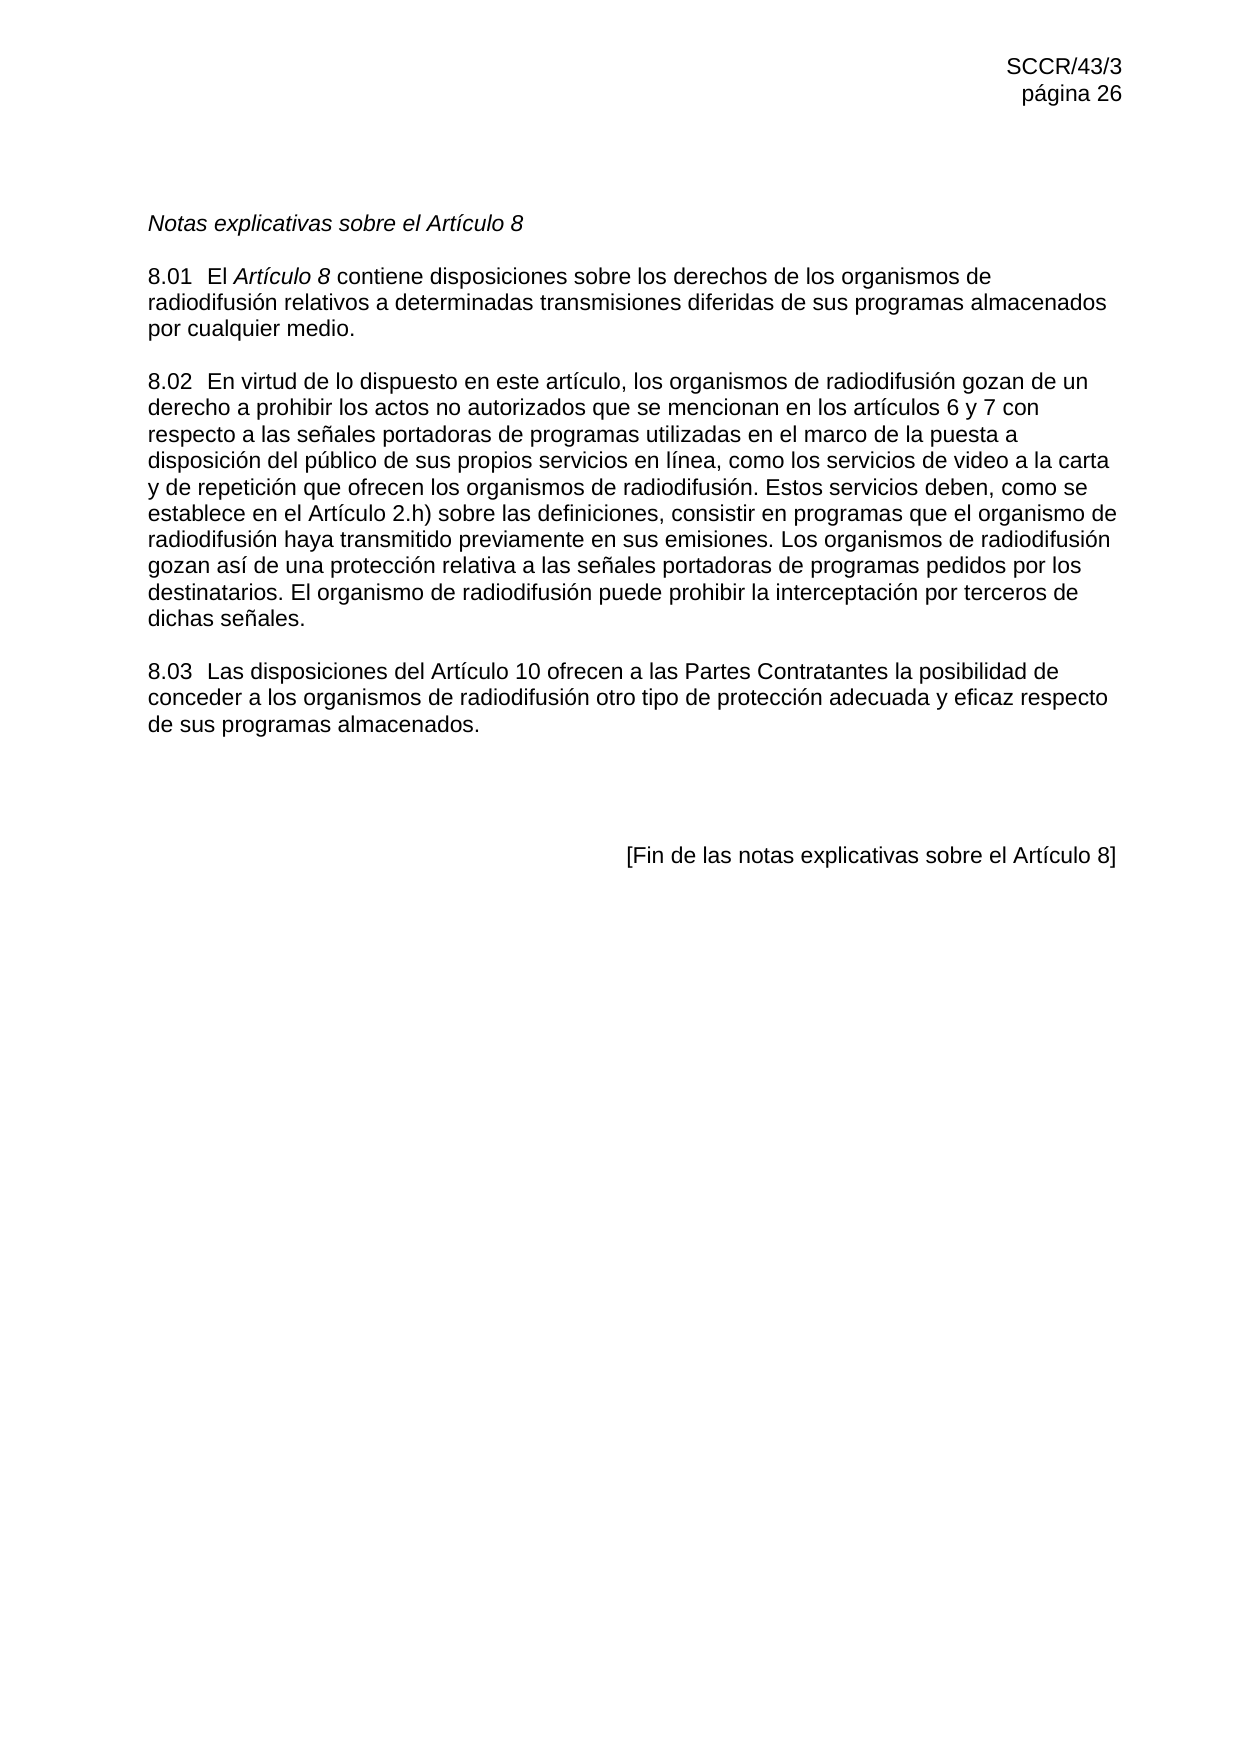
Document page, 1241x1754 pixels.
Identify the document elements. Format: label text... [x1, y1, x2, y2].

text [Fin de las notas explicativas sobre el Artículo 8] [620, 842, 1122, 869]
text 8.03 Las disposiciones del Artículo 10 ofrecen a las Partes Contratantes la posibilidad de conceder a los organismos de radiodifusión otro tipo de protección adecuada y eficaz respecto de sus programas almacenados. [148, 658, 1122, 737]
text 8.01 El Artículo 8 contiene disposiciones sobre los derechos de los organismos de radiodifusión relativos a determinadas transmisiones diferidas de sus programas almacenados por cualquier medio. [148, 263, 1122, 342]
text Notas explicativas sobre el Artículo 8 [148, 210, 1122, 236]
text 8.02 En virtud de lo dispuesto en este artículo, los organismos de radiodifusión gozan de un derecho a prohibir los actos no autorizados que se mencionan en los artículos 6 y 7 con respecto a las señales portadoras de programas utilizadas en el marco de la puesta a disposición del público de sus propios servicios en línea, como los servicios de video a la carta y de repetición que ofrecen los organismos de radiodifusión. Estos servicios deben, como se establece en el Artículo 2.h) sobre las definiciones, consistir en programas que el organismo de radiodifusión haya transmitido previamente en sus emisiones. Los organismos de radiodifusión gozan así de una protección relativa a las señales portadoras de programas pedidos por los destinatarios. El organismo de radiodifusión puede prohibir la interceptación por terceros de dichas señales. [148, 368, 1122, 632]
